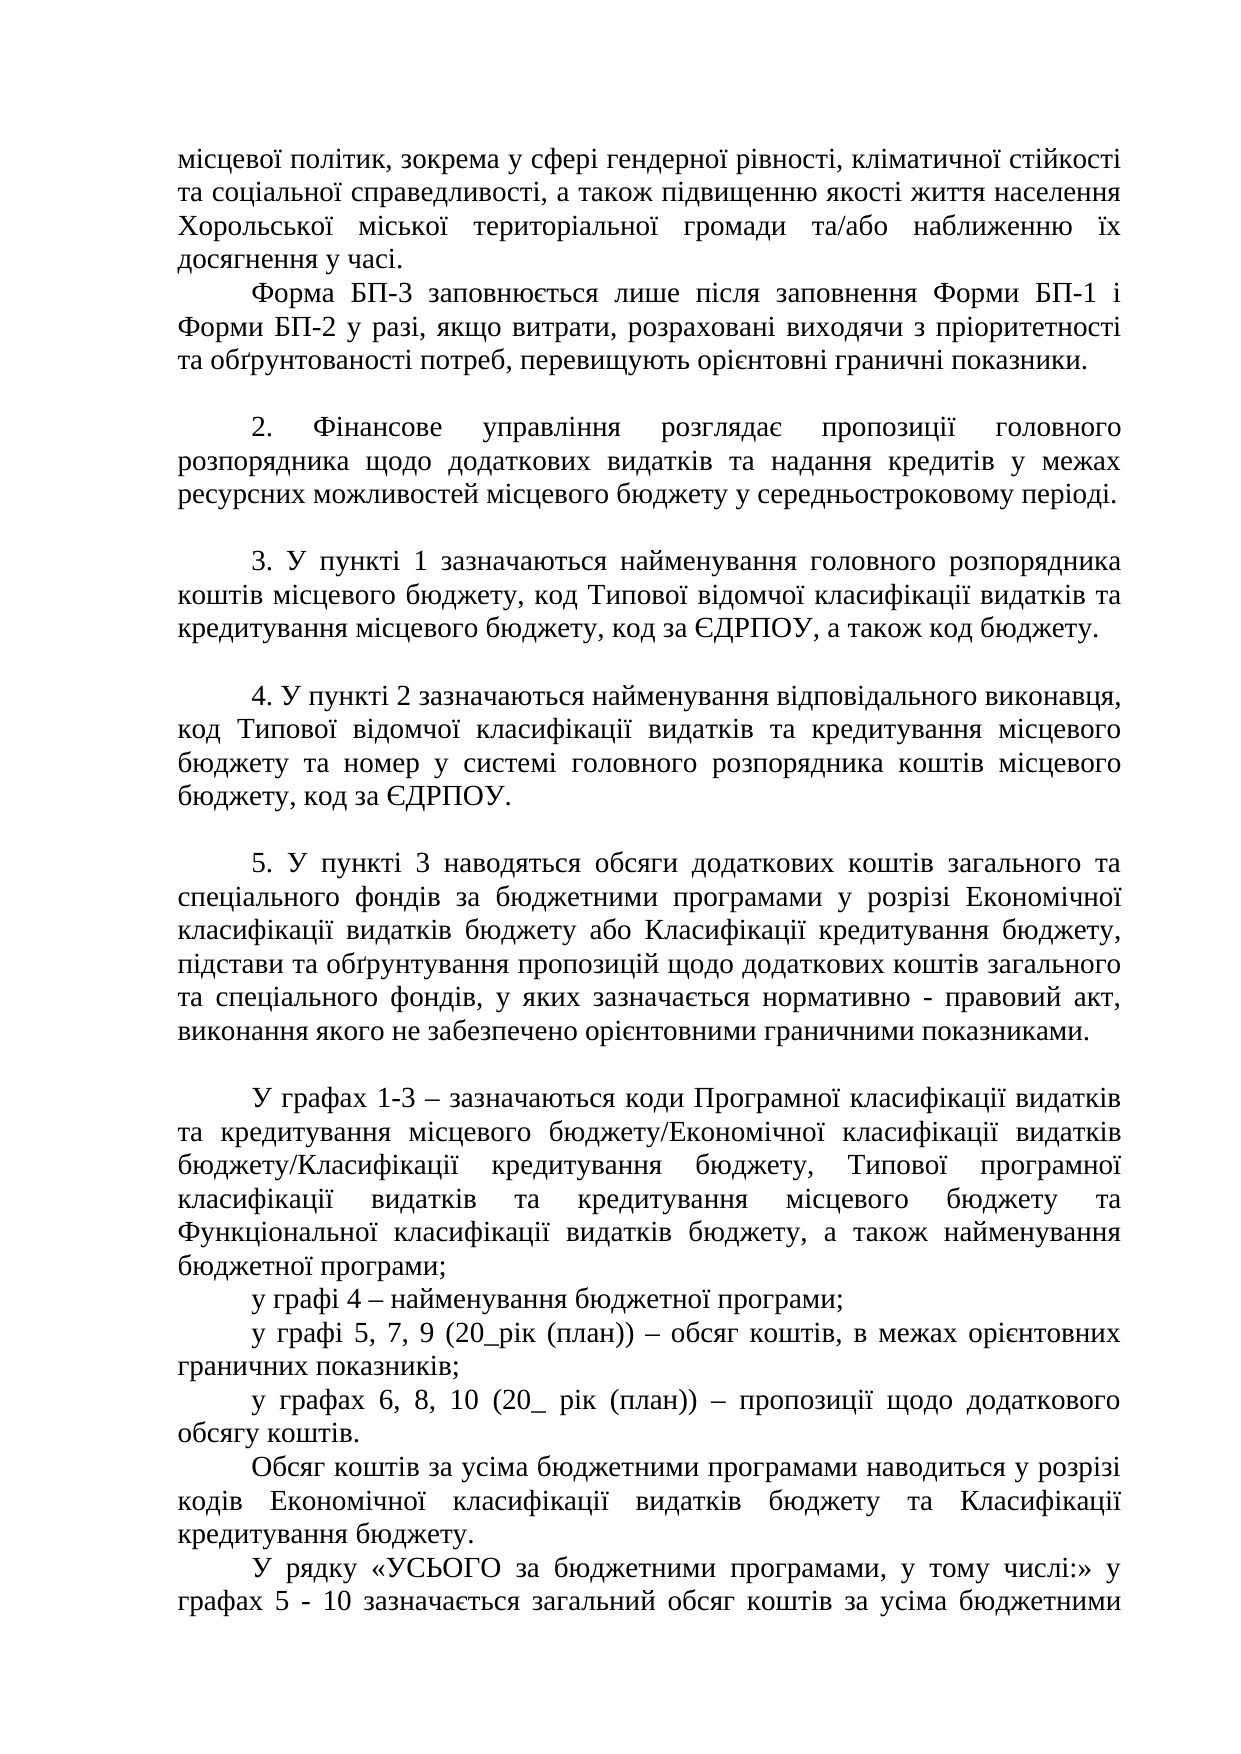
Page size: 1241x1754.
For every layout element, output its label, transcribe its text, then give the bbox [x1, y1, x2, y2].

text у графі 4 – найменування бюджетної програми; [177, 1281, 1122, 1315]
text у графі 5, 7, 9 (20_рік (план)) – обсяг коштів, в межах орієнтовних граничних показників; [177, 1315, 1122, 1382]
text 4. У пункті 2 зазначаються найменування відповідального виконавця, код Типової відомчої класифікації видатків та кредитування місцевого бюджету та номер у системі головного розпорядника коштів місцевого бюджету, код за ЄДРПОУ. [177, 678, 1122, 812]
text 2. Фінансове управління розглядає пропозиції головного розпорядника щодо додаткових видатків та надання кредитів у межах ресурсних можливостей місцевого бюджету у середньостроковому періоді. [177, 409, 1122, 510]
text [177, 1550, 1122, 1617]
text Обсяг коштів за усіма бюджетними програмами наводиться у розрізі кодів Економічної класифікації видатків бюджету та Класифікації кредитування бюджету. [177, 1449, 1122, 1550]
text 3. У пункті 1 зазначаються найменування головного розпорядника коштів місцевого бюджету, код Типової відомчої класифікації видатків та кредитування місцевого бюджету, код за ЄДРПОУ, а також код бюджету. [177, 543, 1122, 644]
text Форма БП-3 заповнюється лише після заповнення Форми БП-1 і Форми БП-2 у разі, якщо витрати, розраховані виходячи з пріоритетності та обґрунтованості потреб, перевищують орієнтовні граничні показники. [177, 275, 1122, 376]
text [177, 141, 1122, 275]
text У графах 1-3 – зазначаються коди Програмної класифікації видатків та кредитування місцевого бюджету/Економічної класифікації видатків бюджету/Класифікації кредитування бюджету, Типової програмної класифікації видатків та кредитування місцевого бюджету та Функціональної класифікації видатків бюджету, а також найменування бюджетної програми; [177, 1080, 1122, 1281]
text 5. У пункті 3 наводяться обсяги додаткових коштів загального та спеціального фондів за бюджетними програмами у розрізі Економічної класифікації видатків бюджету або Класифікації кредитування бюджету, підстави та обґрунтування пропозицій щодо додаткових коштів загального та спеціального фондів, у яких зазначається нормативно - правовий акт, виконання якого не забезпечено орієнтовними граничними показниками. [177, 845, 1122, 1047]
text у графах 6, 8, 10 (20_ рік (план)) – пропозиції щодо додаткового обсягу коштів. [177, 1382, 1122, 1449]
